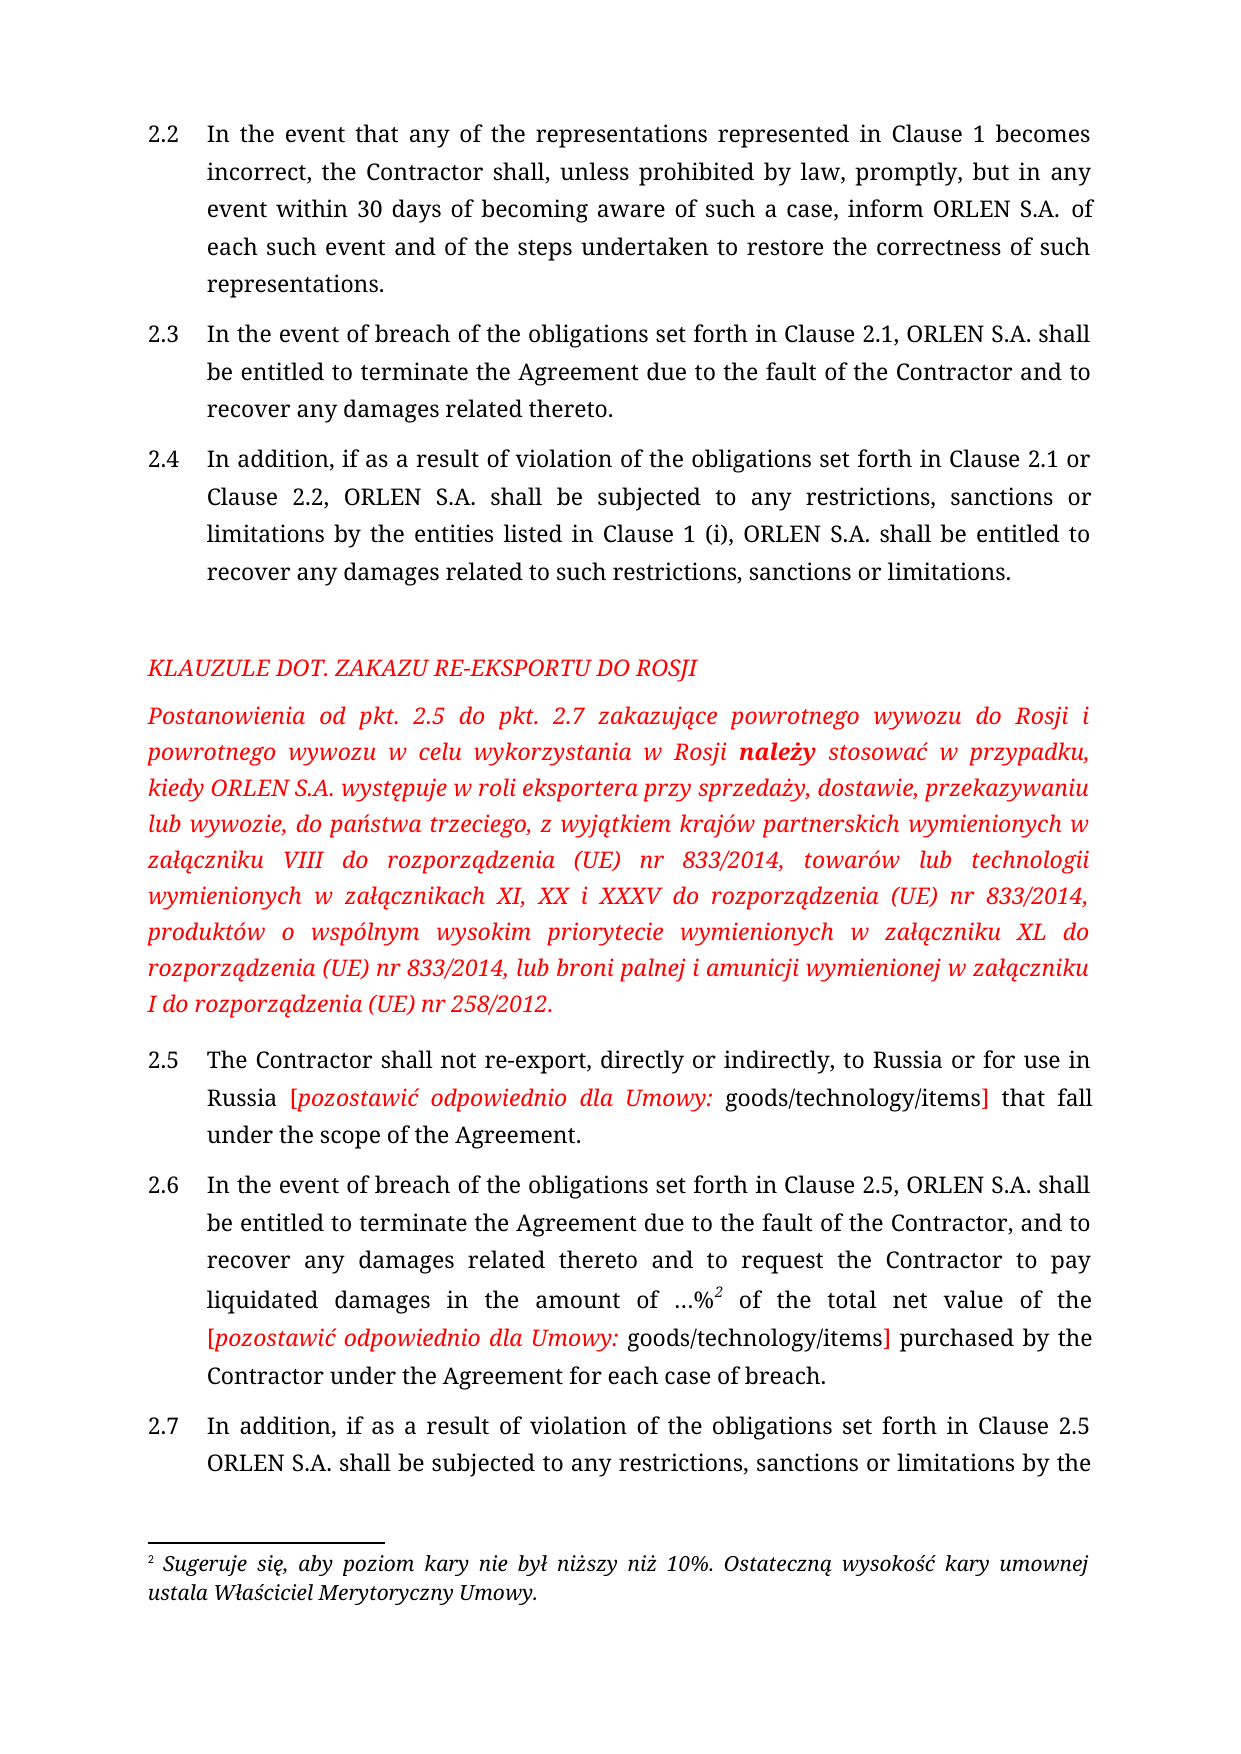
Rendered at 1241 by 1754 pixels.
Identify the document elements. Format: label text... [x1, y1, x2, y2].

text KLAUZULE DOT. ZAKAZU RE-EKSPORTU DO ROSJI [148, 652, 1093, 683]
list In the event of breach of the obligations set forth in Clause 2.5, ORLEN S.A. shall be entitled to terminate the Agreement due to the fault of the Contractor, and to recover any damages related thereto and to request the Contractor to pay liquidated damages in the amount of …% of the total net value of the [pozostawić odpowiednio dla Umowy: goods/technology/items] purchased by the Contractor under the Agreement for each case of breach. [148, 1169, 1093, 1391]
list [148, 1410, 1093, 1478]
list The Contractor shall not re-export, directly or indirectly, to Russia or for use in Russia [pozostawić odpowiednio dla Umowy: goods/technology/items] that fall under the scope of the Agreement. [148, 1044, 1093, 1151]
text Postanowienia od pkt. 2.5 do pkt. 2.7 zakazujące powrotnego wywozu do Rosji i powrotnego wywozu w celu wykorzystania w Rosji należy stosować w przypadku, kiedy ORLEN S.A. występuje w roli eksportera przy sprzedaży, dostawie, przekazywaniu lub wywozie, do państwa trzeciego, z wyjątkiem krajów partnerskich wymienionych w załączniku VIII do rozporządzenia (UE) nr 833/2014, towarów lub technologii wymienionych w załącznikach XI, XX i XXXV do rozporządzenia (UE) nr 833/2014, produktów o wspólnym wysokim priorytecie wymienionych w załączniku XL do rozporządzenia (UE) nr 833/2014, lub broni palnej i amunicji wymienionej w załączniku I do rozporządzenia (UE) nr 258/2012. [148, 700, 1093, 1019]
text In addition, if as a result of violation of the obligations set forth in Clause 2.1 or Clause 2.2, ORLEN S.A. shall be subjected to any restrictions, sanctions or limitations by the entities listed in Clause 1 (i), ORLEN S.A. shall be entitled to recover any damages related to such restrictions, sanctions or limitations. [148, 443, 1093, 587]
text In the event of breach of the obligations set forth in Clause 2.1, ORLEN S.A. shall be entitled to terminate the Agreement due to the fault of the Contractor and to recover any damages related thereto. [148, 318, 1093, 424]
text In the event that any of the representations represented in Clause 1 becomes incorrect, the Contractor shall, unless prohibited by law, promptly, but in any event within 30 days of becoming aware of such a case, inform ORLEN S.A. of each such event and of the steps undertaken to restore the correctness of such representations. [148, 118, 1093, 299]
